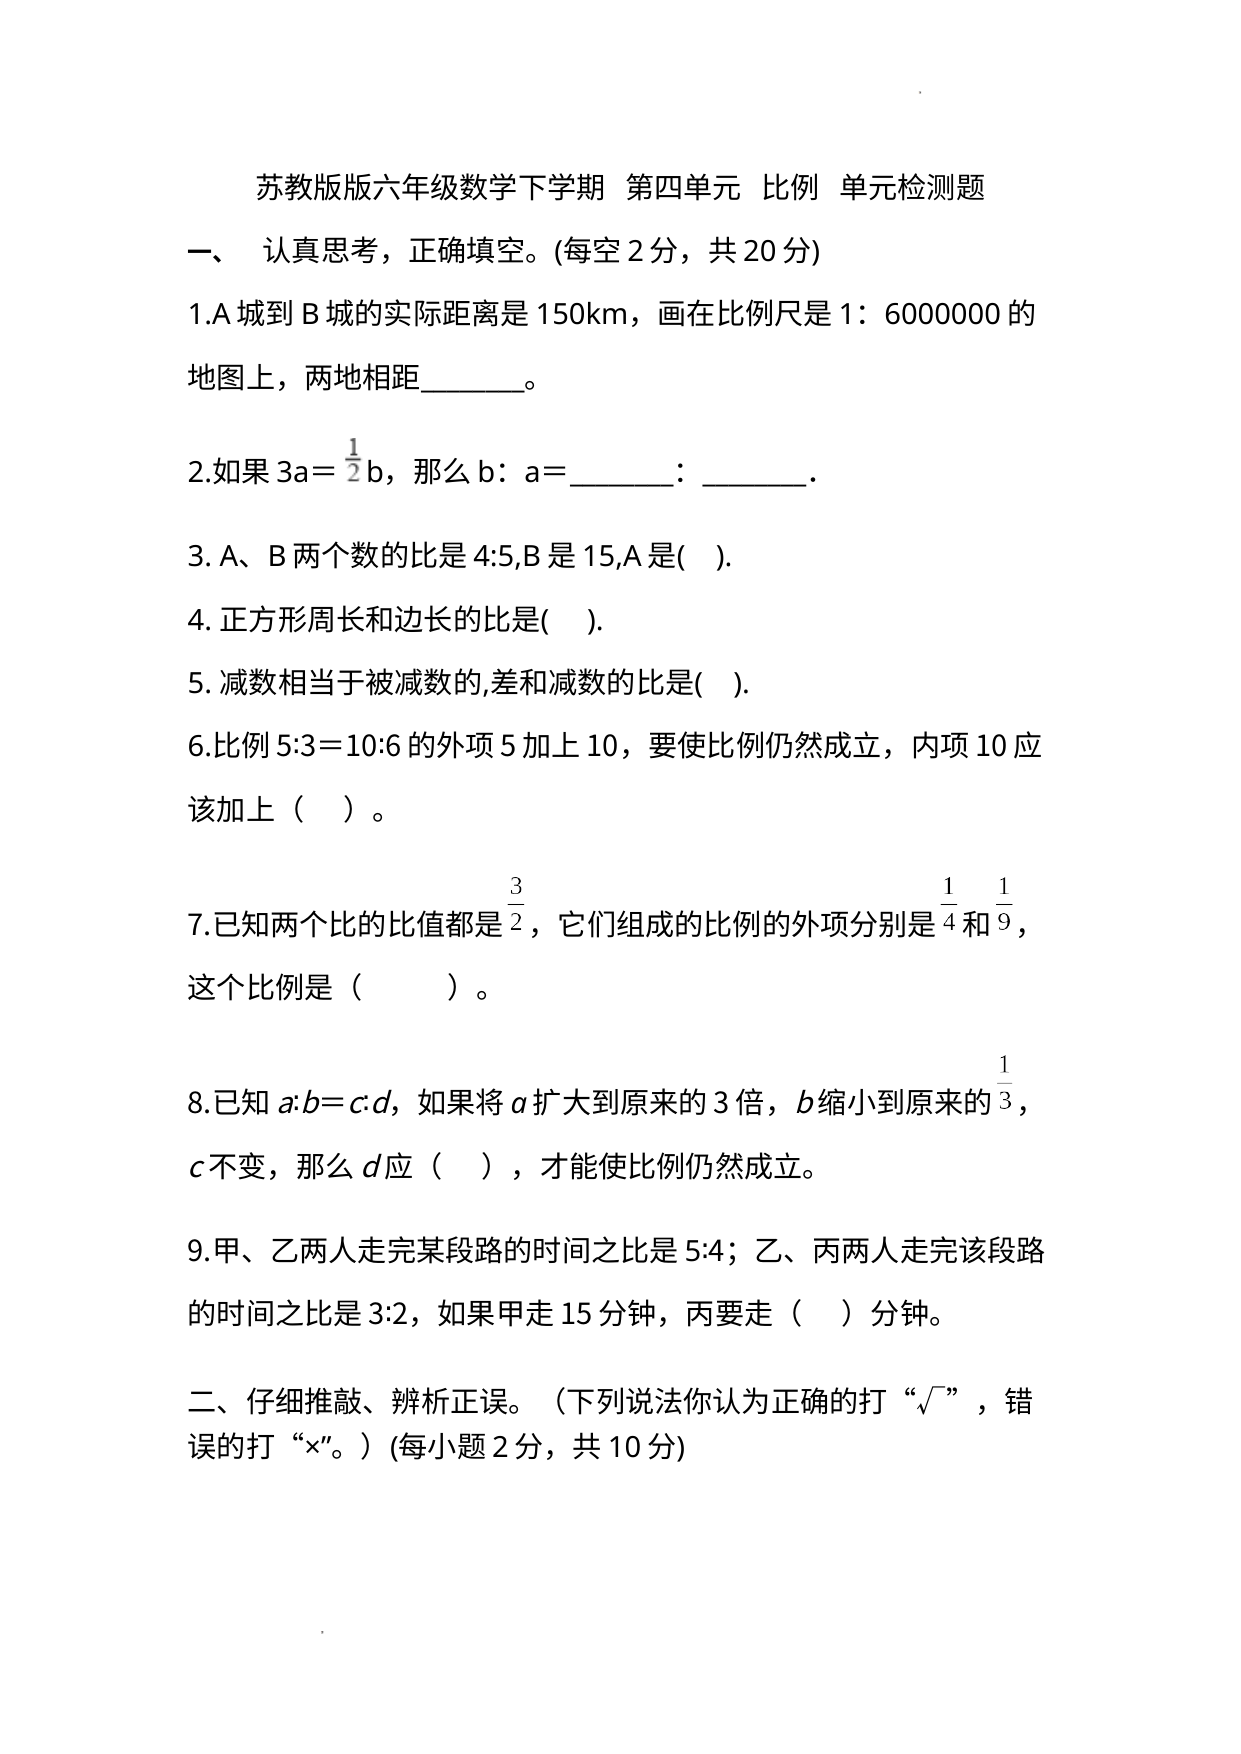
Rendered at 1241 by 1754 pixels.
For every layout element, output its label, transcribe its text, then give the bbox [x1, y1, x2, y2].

text 5. 减数相当于被减数的,差和减数的比是( ). [187, 659, 1053, 702]
text 苏教版版六年级数学下学期 第四单元 比例 单元检测题 [187, 164, 1053, 207]
text 4. 正方形周长和边长的比是( ).[来源:学科网] [187, 596, 1053, 638]
text 二、仔细推敲、辨析正误。（下列说法你认为正确的打“√”，错误的打“×”。）(每小题2分，共10分) [187, 1375, 1053, 1467]
text 2.如果3a＝ b，那么b：a＝________：________． [187, 439, 1053, 491]
text 6.比例5∶3＝10∶6的外项5加上10，要使比例仍然成立，内项10应该加上（ ）。 [187, 723, 1053, 828]
list 认真思考，正确填空。(每空2分，共20分) [187, 228, 1053, 270]
text 3. A、B两个数的比是4:5,B是15,A是( ). [187, 533, 1053, 575]
text 1.A城到B城的实际距离是150km，画在比例尺是1：6000000的地图上，两地相距________。 [187, 291, 1053, 397]
text 8.已知a∶b＝c∶d，如果将a扩大到原来的3倍，b缩小到原来的，c不变，那么d应（ ），才能使比例仍然成立。 [187, 1049, 1053, 1185]
text 7.已知两个比的比值都是，它们组成的比例的外项分别是和，这个比例是（ ）。 [187, 870, 1053, 1007]
text 9.甲、乙两人走完某段路的时间之比是5∶4；乙、丙两人走完该段路的时间之比是3∶2，如果甲走15分钟，丙要走（ ）分钟。 [187, 1227, 1053, 1333]
picture [344, 438, 366, 483]
